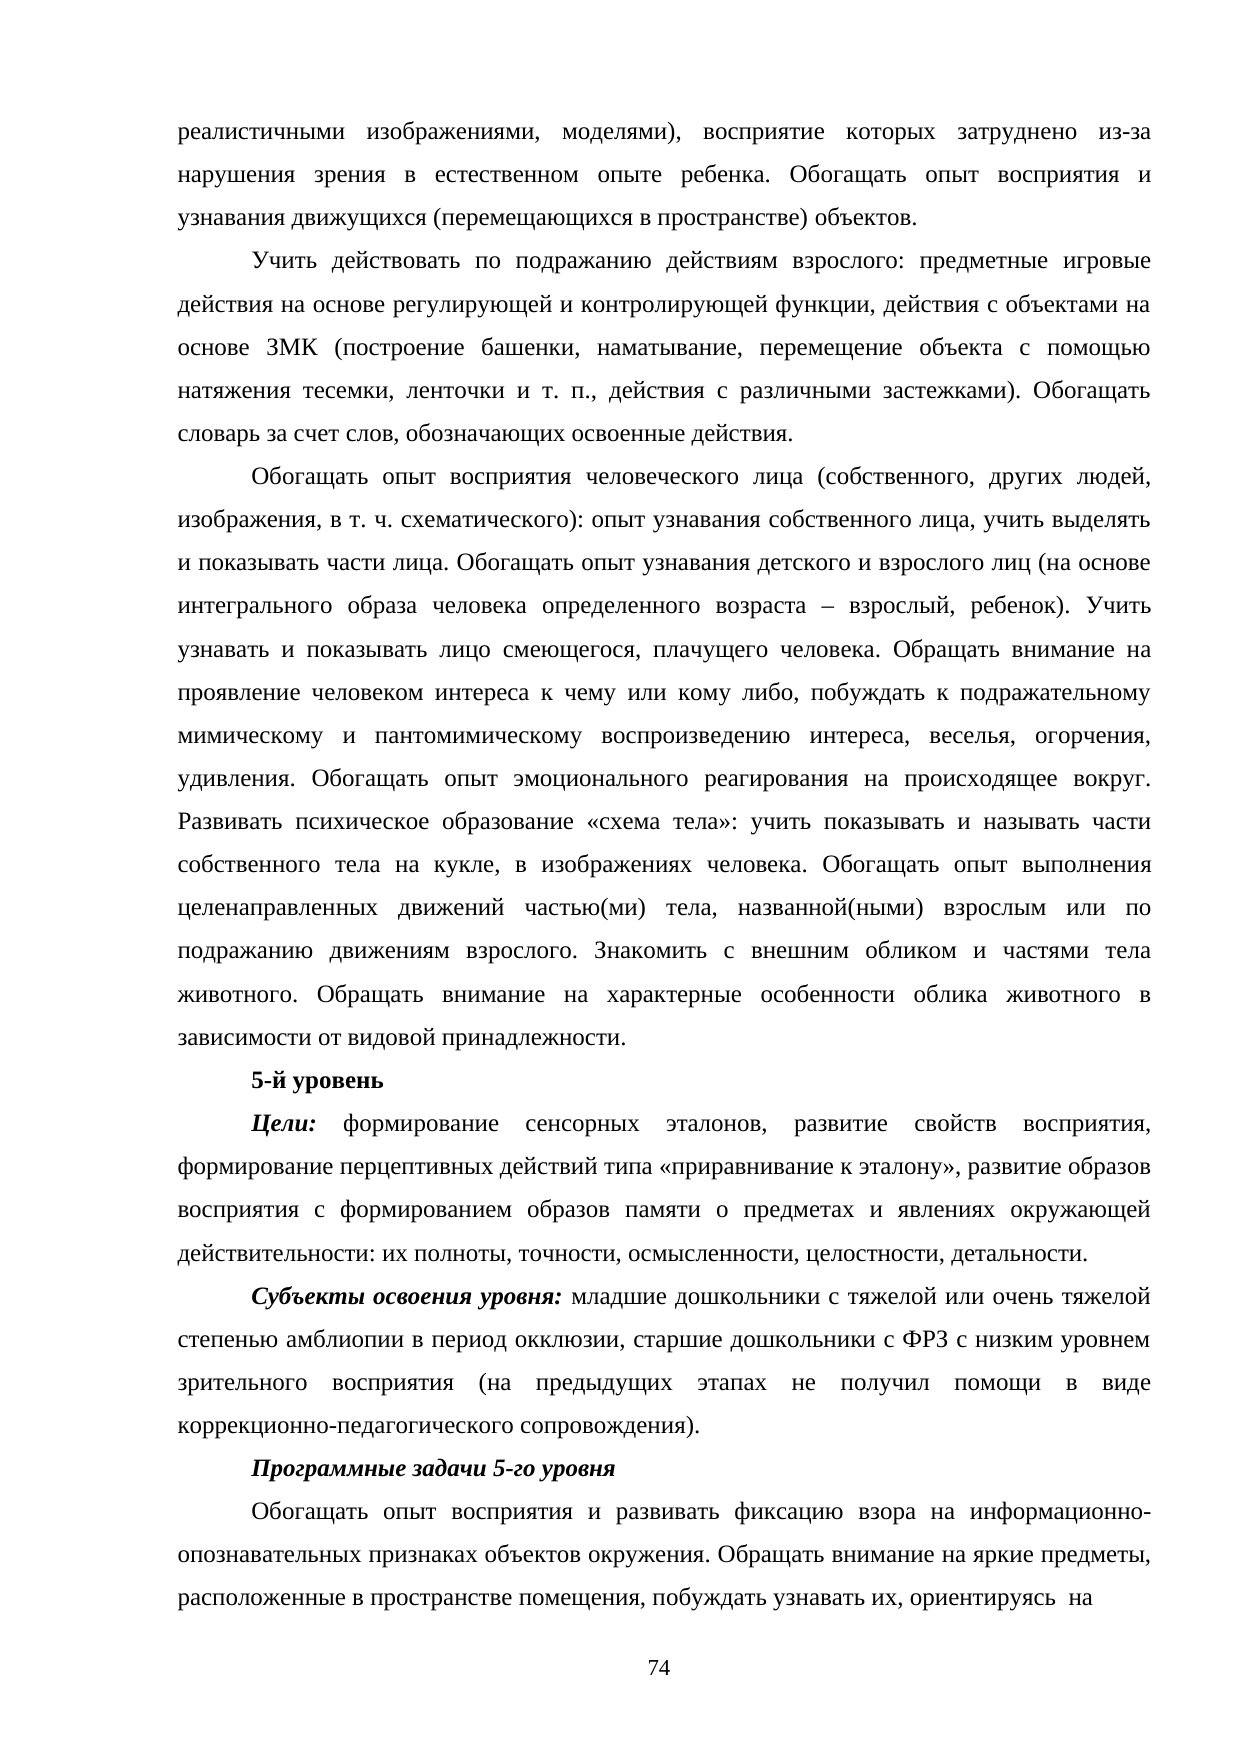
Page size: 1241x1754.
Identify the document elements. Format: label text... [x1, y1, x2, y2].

text Субъекты освоения уровня: младшие дошкольники с тяжелой или очень тяжелой степенью амблиопии в период окклюзии, старшие дошкольники с ФРЗ с низким уровнем зрительного восприятия (на предыдущих этапах не получил помощи в виде коррекционно-педагогического сопровождения). [177, 1281, 1152, 1439]
text Цели: формирование сенсорных эталонов, развитие свойств восприятия, формирование перцептивных действий типа «приравнивание к эталону», развитие образов восприятия с формированием образов памяти о предметах и явлениях окружающей действительности: их полноты, точности, осмысленности, целостности, детальности. [177, 1108, 1152, 1266]
text Обогащать опыт восприятия человеческого лица (собственного, других людей, изображения, в т. ч. схематического): опыт узнавания собственного лица, учить выделять и показывать части лица. Обогащать опыт узнавания детского и взрослого лиц (на основе интегрального образа человека определенного возраста – взрослый, ребенок). Учить узнавать и показывать лицо смеющегося, плачущего человека. Обращать внимание на проявление человеком интереса к чему или кому либо, побуждать к подражательному мимическому и пантомимическому воспроизведению интереса, веселья, огорчения, удивления. Обогащать опыт эмоционального реагирования на происходящее вокруг. Развивать психическое образование «схема тела»: учить показывать и называть части собственного тела на кукле, в изображениях человека. Обогащать опыт выполнения целенаправленных движений частью(ми) тела, названной(ными) взрослым или по подражанию движениям взрослого. Знакомить с внешним обликом и частями тела животного. Обращать внимание на характерные особенности облика животного в зависимости от видовой принадлежности. [177, 461, 1152, 1051]
subtitle Программные задачи 5-го уровня [251, 1453, 1176, 1482]
subtitle 5-й уровень [251, 1065, 1176, 1094]
text Обогащать опыт восприятия и развивать фиксацию взора на информационно- опознавательных признаках объектов окружения. Обращать внимание на яркие предметы, расположенные в пространстве помещения, побуждать узнавать их, ориентируясь на [177, 1496, 1152, 1611]
text реалистичными изображениями, моделями), восприятие которых затруднено из-за нарушения зрения в естественном опыте ребенка. Обогащать опыт восприятия и узнавания движущихся (перемещающихся в пространстве) объектов. [177, 116, 1152, 231]
text Учить действовать по подражанию действиям взрослого: предметные игровые действия на основе регулирующей и контролирующей функции, действия с объектами на основе ЗМК (построение башенки, наматывание, перемещение объекта с помощью натяжения тесемки, ленточки и т. п., действия с различными застежками). Обогащать словарь за счет слов, обозначающих освоенные действия. [177, 246, 1152, 447]
